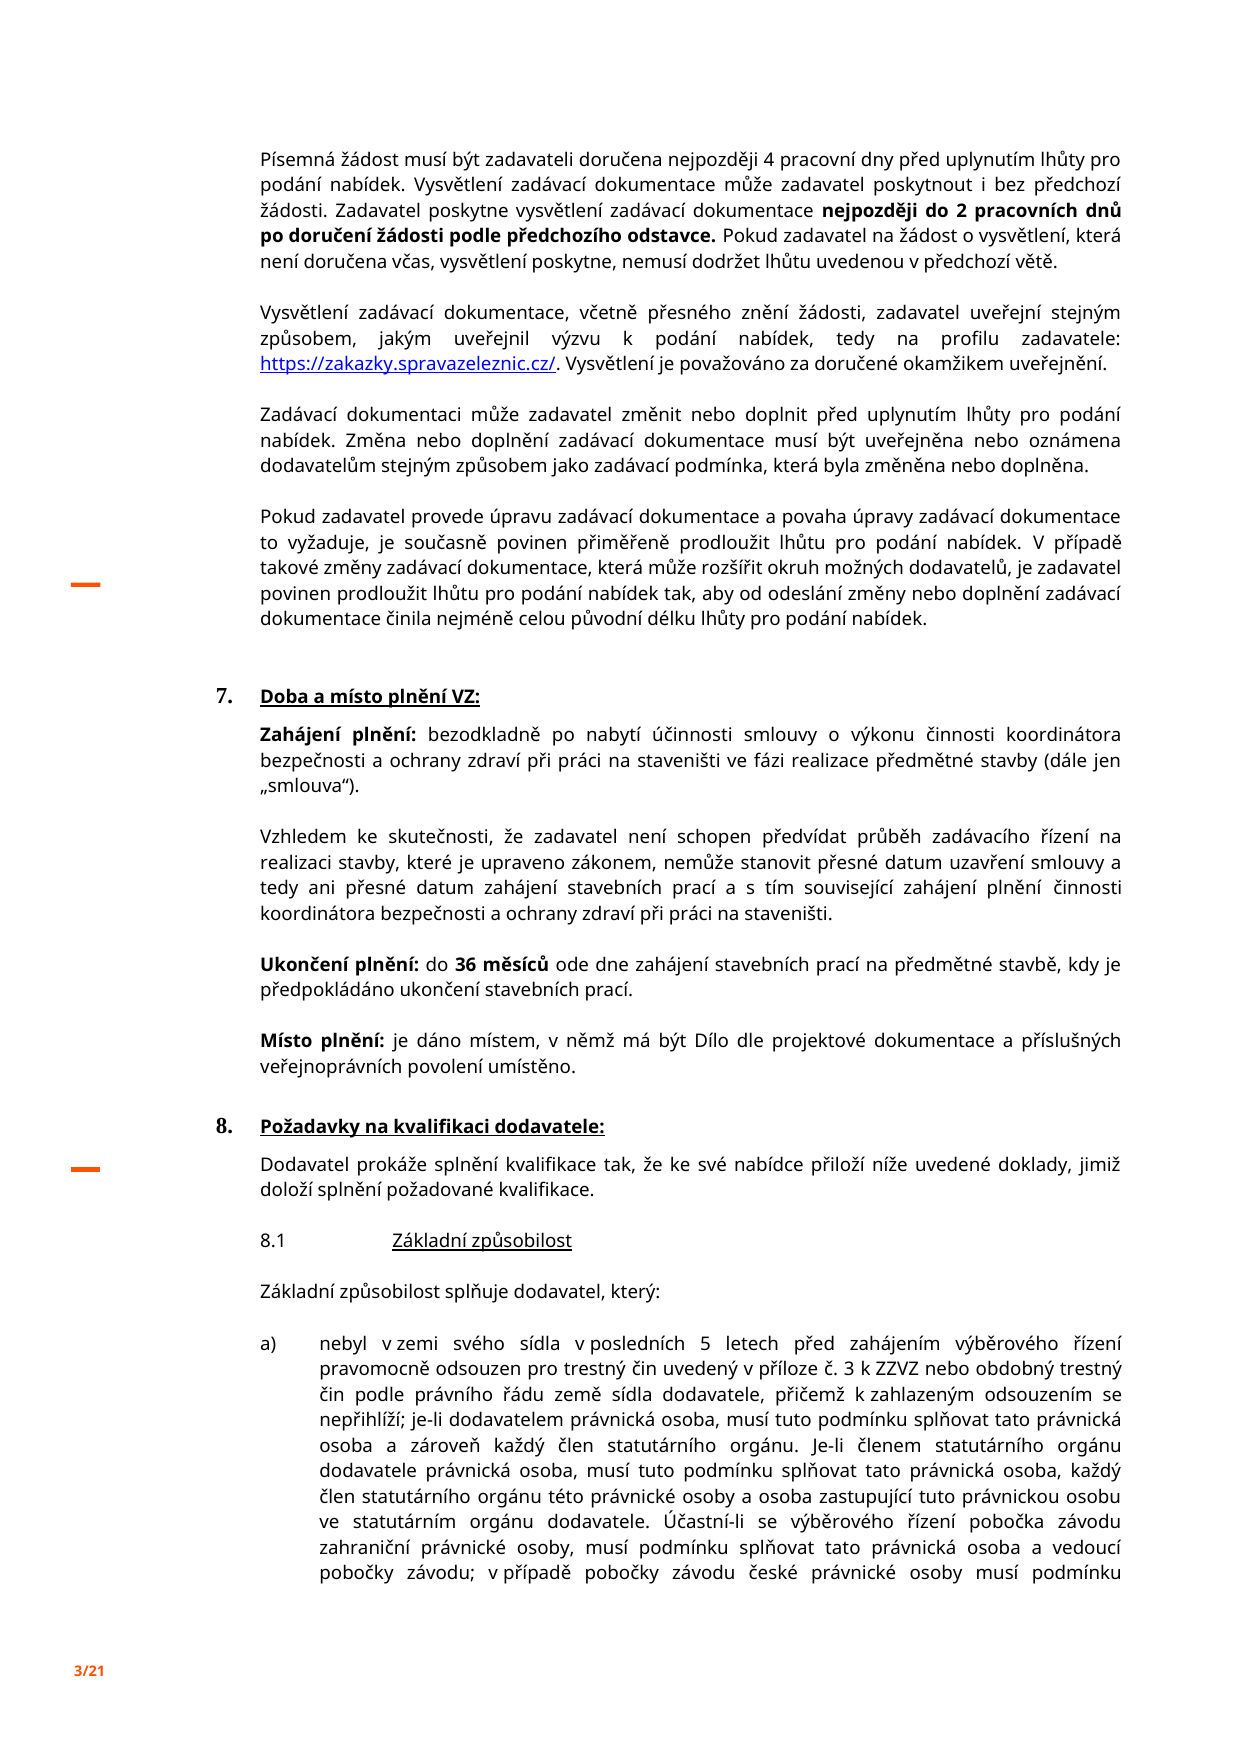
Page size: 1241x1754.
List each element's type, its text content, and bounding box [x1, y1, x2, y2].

text Pokud zadavatel provede úpravu zadávací dokumentace a povaha úpravy zadávací dokumentace to vyžaduje, je současně povinen přiměřeně prodloužit lhůtu pro podání nabídek. V případě takové změny zadávací dokumentace, která může rozšířit okruh možných dodavatelů, je zadavatel povinen prodloužit lhůtu pro podání nabídek tak, aby od odeslání změny nebo doplnění zadávací dokumentace činila nejméně celou původní délku lhůty pro podání nabídek. [260, 503, 1122, 631]
list Doba a místo plnění VZ: [216, 682, 1122, 709]
text Základní způsobilost splňuje dodavatel, který: [216, 1279, 1122, 1304]
list Požadavky na kvalifikaci dodavatele: [216, 1112, 1122, 1139]
text Písemná žádost musí být zadavateli doručena nejpozději 4 pracovní dny před uplynutím lhůty pro podání nabídek. Vysvětlení zadávací dokumentace může zadavatel poskytnout i bez předchozí žádosti. Zadavatel poskytne vysvětlení zadávací dokumentace nejpozději do 2 pracovních dnů po doručení žádosti podle předchozího odstavce. Pokud zadavatel na žádost o vysvětlení, která není doručena včas, vysvětlení poskytne, nemusí dodržet lhůtu uvedenou v předchozí větě. [260, 146, 1122, 274]
list Základní způsobilost [260, 1228, 1122, 1253]
text Ukončení plnění: do 36 měsíců ode dne zahájení stavebních prací na předmětné stavbě, kdy je předpokládáno ukončení stavebních prací. [260, 951, 1122, 1002]
text Vzhledem ke skutečnosti, že zadavatel není schopen předvídat průběh zadávacího řízení na realizaci stavby, které je upraveno zákonem, nemůže stanovit přesné datum uzavření smlouvy a tedy ani přesné datum zahájení stavebních prací a s tím související zahájení plnění činnosti koordinátora bezpečnosti a ochrany zdraví při práci na staveništi. [260, 823, 1122, 926]
text Místo plnění: je dáno místem, v němž má být Dílo dle projektové dokumentace a příslušných veřejnoprávních povolení umístěno. [260, 1028, 1122, 1079]
text Vysvětlení zadávací dokumentace, včetně přesného znění žádosti, zadavatel uveřejní stejným způsobem, jakým uveřejnil výzvu k podání nabídek, tedy na profilu zadavatele: https://zakazky.spravazeleznic.cz/. Vysvětlení je považováno za doručené okamžikem uveřejnění. [260, 299, 1122, 376]
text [260, 1330, 1122, 1585]
text Dodavatel prokáže splnění kvalifikace tak, že ke své nabídce přiloží níže uvedené doklady, jimiž doloží splnění požadované kvalifikace. [260, 1151, 1122, 1202]
text Zahájení plnění: bezodkladně po nabytí účinnosti smlouvy o výkonu činnosti koordinátora bezpečnosti a ochrany zdraví při práci na staveništi ve fázi realizace předmětné stavby (dále jen „smlouva“). [260, 721, 1122, 798]
text Zadávací dokumentaci může zadavatel změnit nebo doplnit před uplynutím lhůty pro podání nabídek. Změna nebo doplnění zadávací dokumentace musí být uveřejněna nebo oznámena dodavatelům stejným způsobem jako zadávací podmínka, která byla změněna nebo doplněna. [260, 401, 1122, 478]
